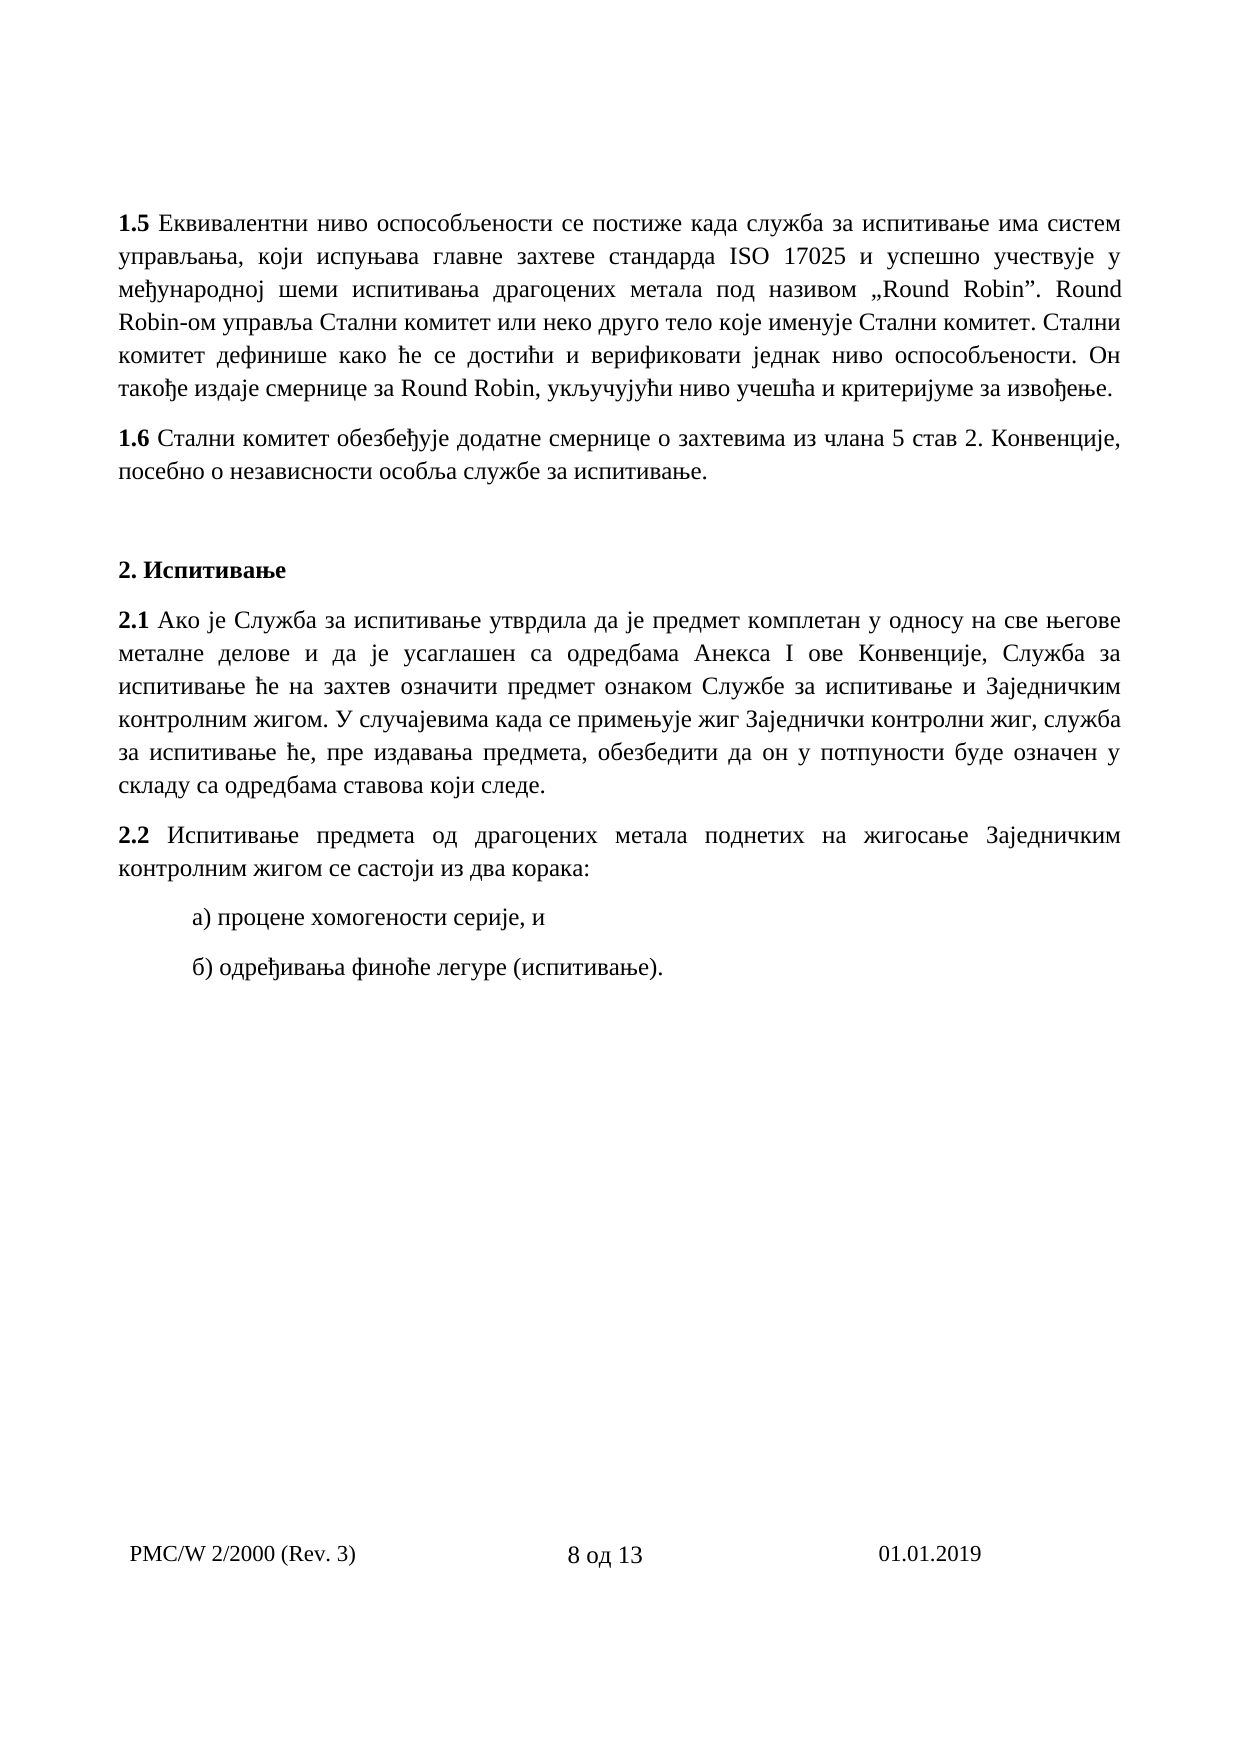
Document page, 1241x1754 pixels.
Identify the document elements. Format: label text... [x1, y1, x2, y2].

text 1.6 Стални комитет обезбеђује додатне смернице о захтевима из члана 5 став 2. Конвенције, посебно о независности особља службе за испитивање. [118, 423, 1122, 485]
text 2. Испитивање [118, 555, 1122, 584]
table_header 8 од 13 [443, 1540, 767, 1573]
text 1.5 Еквивалентни ниво оспособљености се постиже када служба за испитивање има систем управљања, који испуњава главне захтеве стандарда ISO 17025 и успешно учествује у међународној шеми испитивања драгоцених метала под називом „Round Robin”. Round Robin-ом управља Стални комитет или неко друго тело које именује Стални комитет. Стални комитет дефинише како ће се достићи и верификовати једнак ниво оспособљености. Он такође издаје смернице за Round Robin, укључујући ниво учешћа и критеријуме за извођење. [118, 208, 1122, 402]
table_header PMC/W 2/2000 (Rev. 3) [118, 1540, 443, 1573]
table_header 01.01.2019 [768, 1540, 1092, 1573]
text а) процене хомогености серије, и [118, 902, 1122, 931]
text 2.2 Испитивање предмета од драгоцених метала поднетих на жигосање Заједничким контролним жигом се састоји из два корака: [118, 820, 1122, 882]
text б) одређивања финоће легуре (испитивање). [118, 952, 1122, 981]
text 2.1 Ако је Служба за испитивање утврдила да је предмет комплетан у односу на све његове металне делове и да је усаглашен са одредбама Анекса I ове Конвенције, Служба за испитивање ће на захтев означити предмет ознаком Службе за испитивање и Заједничким контролним жигом. У случајевима када се примењује жиг Заједнички контролни жиг, служба за испитивање ће, пре издавања предмета, обезбедити да он у потпуности буде означен у складу са одредбама ставова који следе. [118, 605, 1122, 799]
